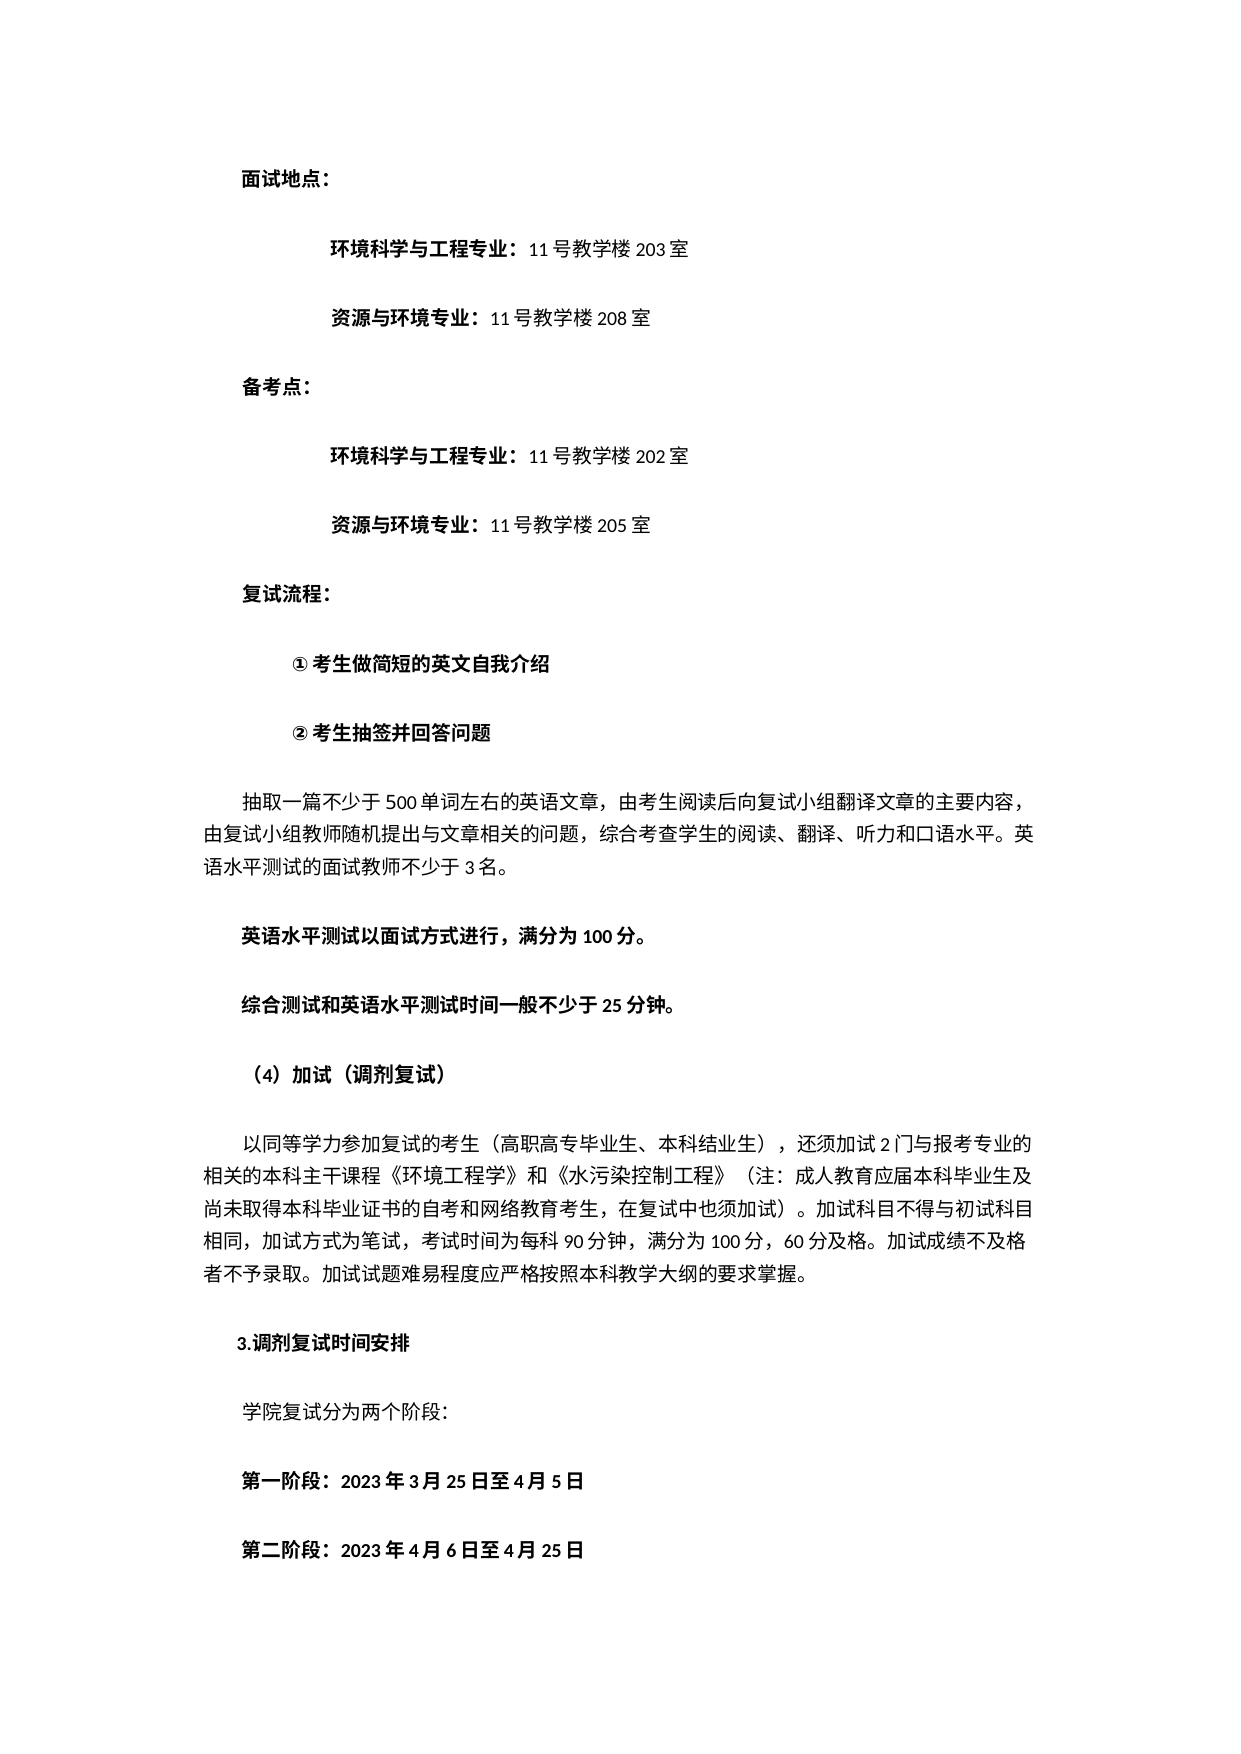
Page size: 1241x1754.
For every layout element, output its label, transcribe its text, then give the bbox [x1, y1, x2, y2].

text ②考生抽签并回答问题 [203, 715, 1037, 748]
text ①考生做简短的英文自我介绍 [203, 646, 1037, 679]
text 第二阶段：2023年4月6日至4月25日 [203, 1533, 1037, 1565]
text 抽取一篇不少于500单词左右的英语文章，由考生阅读后向复试小组翻译文章的主要内容，由复试小组教师随机提出与文章相关的问题，综合考查学生的阅读、翻译、听力和口语水平。英语水平测试的面试教师不少于3名。 [203, 784, 1037, 882]
text 备考点： [203, 369, 1037, 402]
text 综合测试和英语水平测试时间一般不少于25分钟。 [203, 988, 1037, 1020]
text 面试地点： [203, 162, 1037, 194]
text 环境科学与工程专业：11号教学楼202室 [203, 439, 1037, 471]
text 复试流程： [203, 577, 1037, 609]
text 第一阶段：2023年3月25日至4月5日 [203, 1464, 1037, 1496]
text 以同等学力参加复试的考生（高职高专毕业生、本科结业生），还须加试2门与报考专业的相关的本科主干课程《环境工程学》和《水污染控制工程》（注：成人教育应届本科毕业生及尚未取得本科毕业证书的自考和网络教育考生，在复试中也须加试）。加试科目不得与初试科目相同，加试方式为笔试，考试时间为每科90分钟，满分为100分，60分及格。加试成绩不及格者不予录取。加试试题难易程度应严格按照本科教学大纲的要求掌握。 [203, 1126, 1037, 1289]
text 学院复试分为两个阶段： [203, 1394, 1037, 1427]
text 3.调剂复试时间安排 [203, 1325, 1037, 1358]
text 环境科学与工程专业：11号教学楼203室 [203, 231, 1037, 264]
text （4）加试（调剂复试） [203, 1057, 1037, 1089]
text 英语水平测试以面试方式进行，满分为100分。 [203, 919, 1037, 951]
text 资源与环境专业：11号教学楼208室 [203, 300, 1037, 333]
text 资源与环境专业：11号教学楼205室 [203, 508, 1037, 540]
